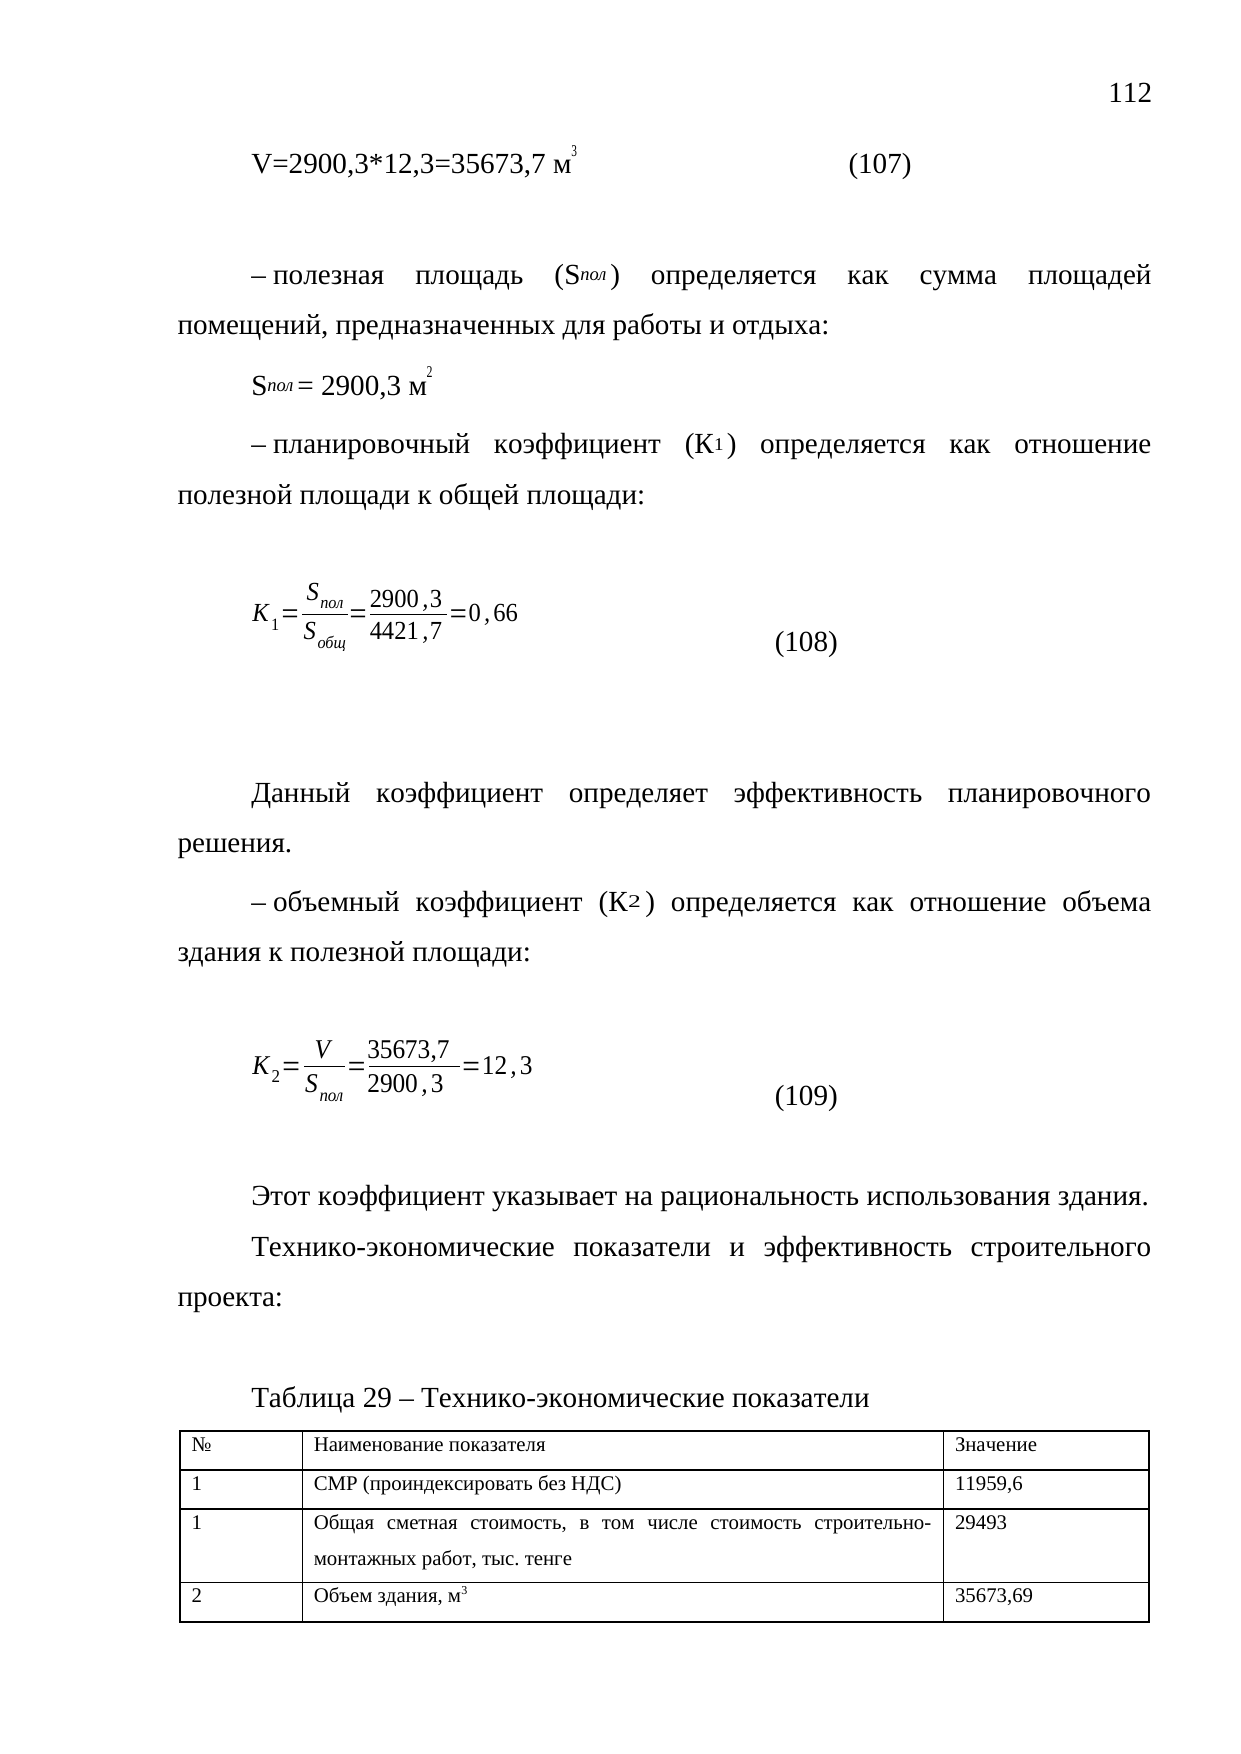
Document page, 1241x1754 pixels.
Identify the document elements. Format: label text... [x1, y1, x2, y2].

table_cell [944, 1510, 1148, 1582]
text – объемный коэффициент (К) определяется как отношение объема здания к полезной площади: [177, 875, 1152, 968]
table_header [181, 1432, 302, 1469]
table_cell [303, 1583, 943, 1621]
text Этот коэффициент указывает на рациональность использования здания. [177, 1178, 1152, 1212]
text Технико-экономические показатели и эффективность строительного проекта: [177, 1229, 1152, 1313]
text (109) [177, 1035, 1152, 1111]
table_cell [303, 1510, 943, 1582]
text S= 2900,3 м [177, 357, 1152, 401]
text (108) [177, 578, 1152, 657]
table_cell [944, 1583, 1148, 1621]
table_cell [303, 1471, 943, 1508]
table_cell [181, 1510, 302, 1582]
text V=2900,3*12,3=35673,7 м (107) [177, 142, 1152, 179]
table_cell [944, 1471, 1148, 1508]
text Таблица 29 – Технико-экономические показатели [177, 1380, 1152, 1413]
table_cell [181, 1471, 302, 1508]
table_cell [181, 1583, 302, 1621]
text – планировочный коэффициент (К) определяется как отношение полезной площади к общей площади: [177, 418, 1152, 511]
text – полезная площадь (S) определяется как сумма площадей помещений, предназначенных для работы и отдыха: [177, 247, 1152, 341]
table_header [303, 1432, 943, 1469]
text Данный коэффициент определяет эффективность планировочного решения. [177, 775, 1152, 858]
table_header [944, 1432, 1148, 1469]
